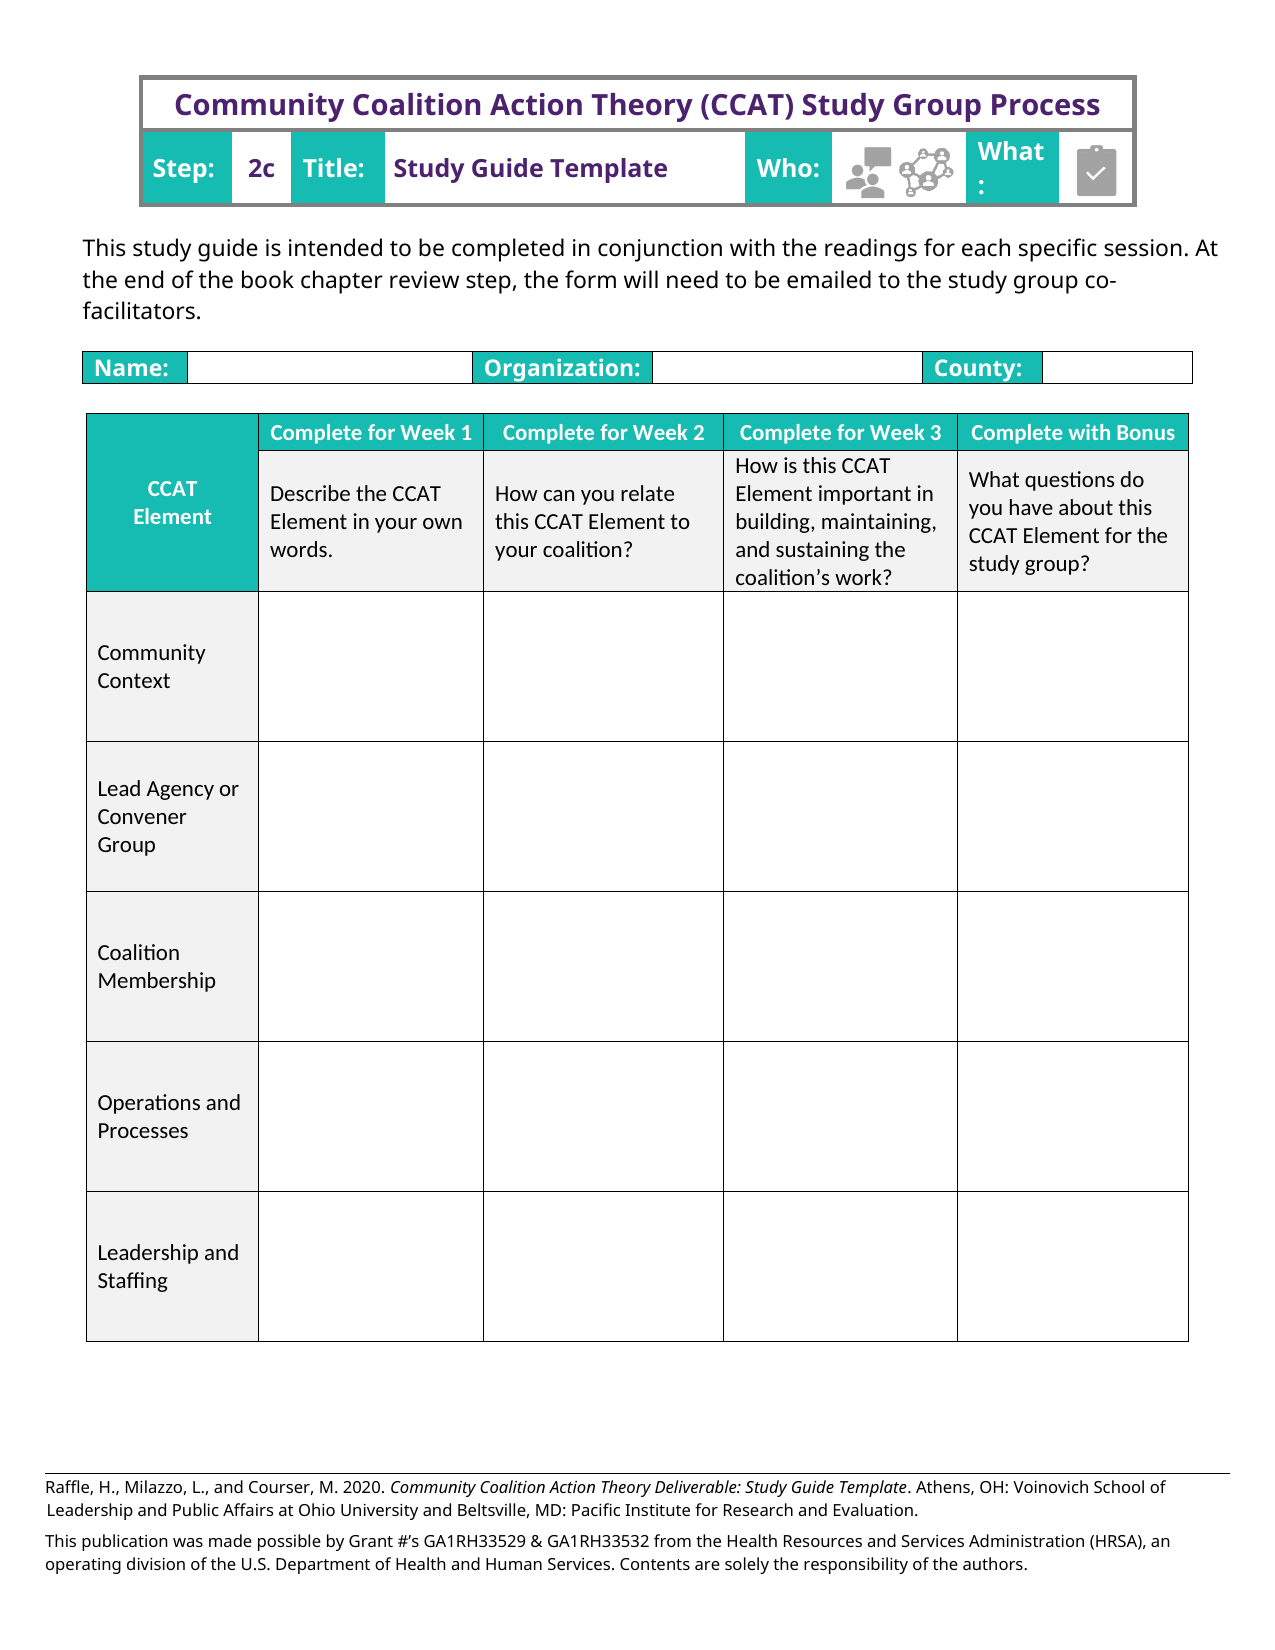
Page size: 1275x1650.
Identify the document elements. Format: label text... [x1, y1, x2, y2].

table_cell Title: [291, 132, 385, 203]
table_cell Operations and Processes [87, 1042, 258, 1191]
table_cell [1059, 132, 1132, 203]
table_header [1043, 352, 1192, 383]
table_cell [724, 742, 957, 891]
table_header Complete for Week 3 [724, 414, 957, 450]
table_cell [958, 742, 1188, 891]
table_cell [832, 132, 966, 203]
table_cell [484, 742, 723, 891]
text This study guide is intended to be completed in conjunction with the readings for each specific session. At the end of the book chapter review step, the form will need to be emailed to the study group co-facilitators. [82, 232, 1230, 326]
table_cell Coalition Membership [87, 892, 258, 1041]
table_header Complete for Week 2 [484, 414, 723, 450]
table_cell [958, 1192, 1188, 1341]
table_cell How is this CCAT Element important in building, maintaining, and sustaining the coalition’s work? [724, 451, 957, 591]
table_cell [259, 1192, 483, 1341]
table_cell [259, 592, 483, 741]
table_cell How can you relate this CCAT Element to your coalition? [484, 451, 723, 591]
table_cell [259, 1042, 483, 1191]
table_cell Who: [745, 132, 832, 203]
table_cell [724, 1192, 957, 1341]
table_header [653, 352, 922, 383]
table_header Organization: [473, 352, 652, 383]
table_cell [484, 592, 723, 741]
table_cell [484, 1042, 723, 1191]
table_cell Community Context [87, 592, 258, 741]
table_cell Leadership and Staffing [87, 1192, 258, 1341]
table_header CCAT Element [87, 414, 258, 591]
table_header Complete for Week 1 [259, 414, 483, 450]
table_header [188, 352, 472, 383]
table_cell [724, 592, 957, 741]
table_cell [958, 892, 1188, 1041]
table_cell Study Guide Template [385, 132, 745, 203]
table_cell [259, 892, 483, 1041]
table_cell [259, 742, 483, 891]
table_cell Describe the CCAT Element in your own words. [259, 451, 483, 591]
table_header County: [923, 352, 1042, 383]
table_cell Lead Agency or Convener Group [87, 742, 258, 891]
table_cell What questions do you have about this CCAT Element for the study group? [958, 451, 1188, 591]
table_cell [958, 1042, 1188, 1191]
table_cell 2c [232, 132, 291, 203]
table_cell [958, 592, 1188, 741]
table_cell [484, 1192, 723, 1341]
table_header Complete with Bonus [958, 414, 1188, 450]
table_cell [724, 892, 957, 1041]
table_header Community Coalition Action Theory (CCAT) Study Group Process [143, 80, 1132, 127]
table_cell [724, 1042, 957, 1191]
table_cell What: [966, 132, 1059, 203]
table_cell [484, 892, 723, 1041]
table_cell Step: [143, 132, 232, 203]
table_header Name: [83, 352, 187, 383]
